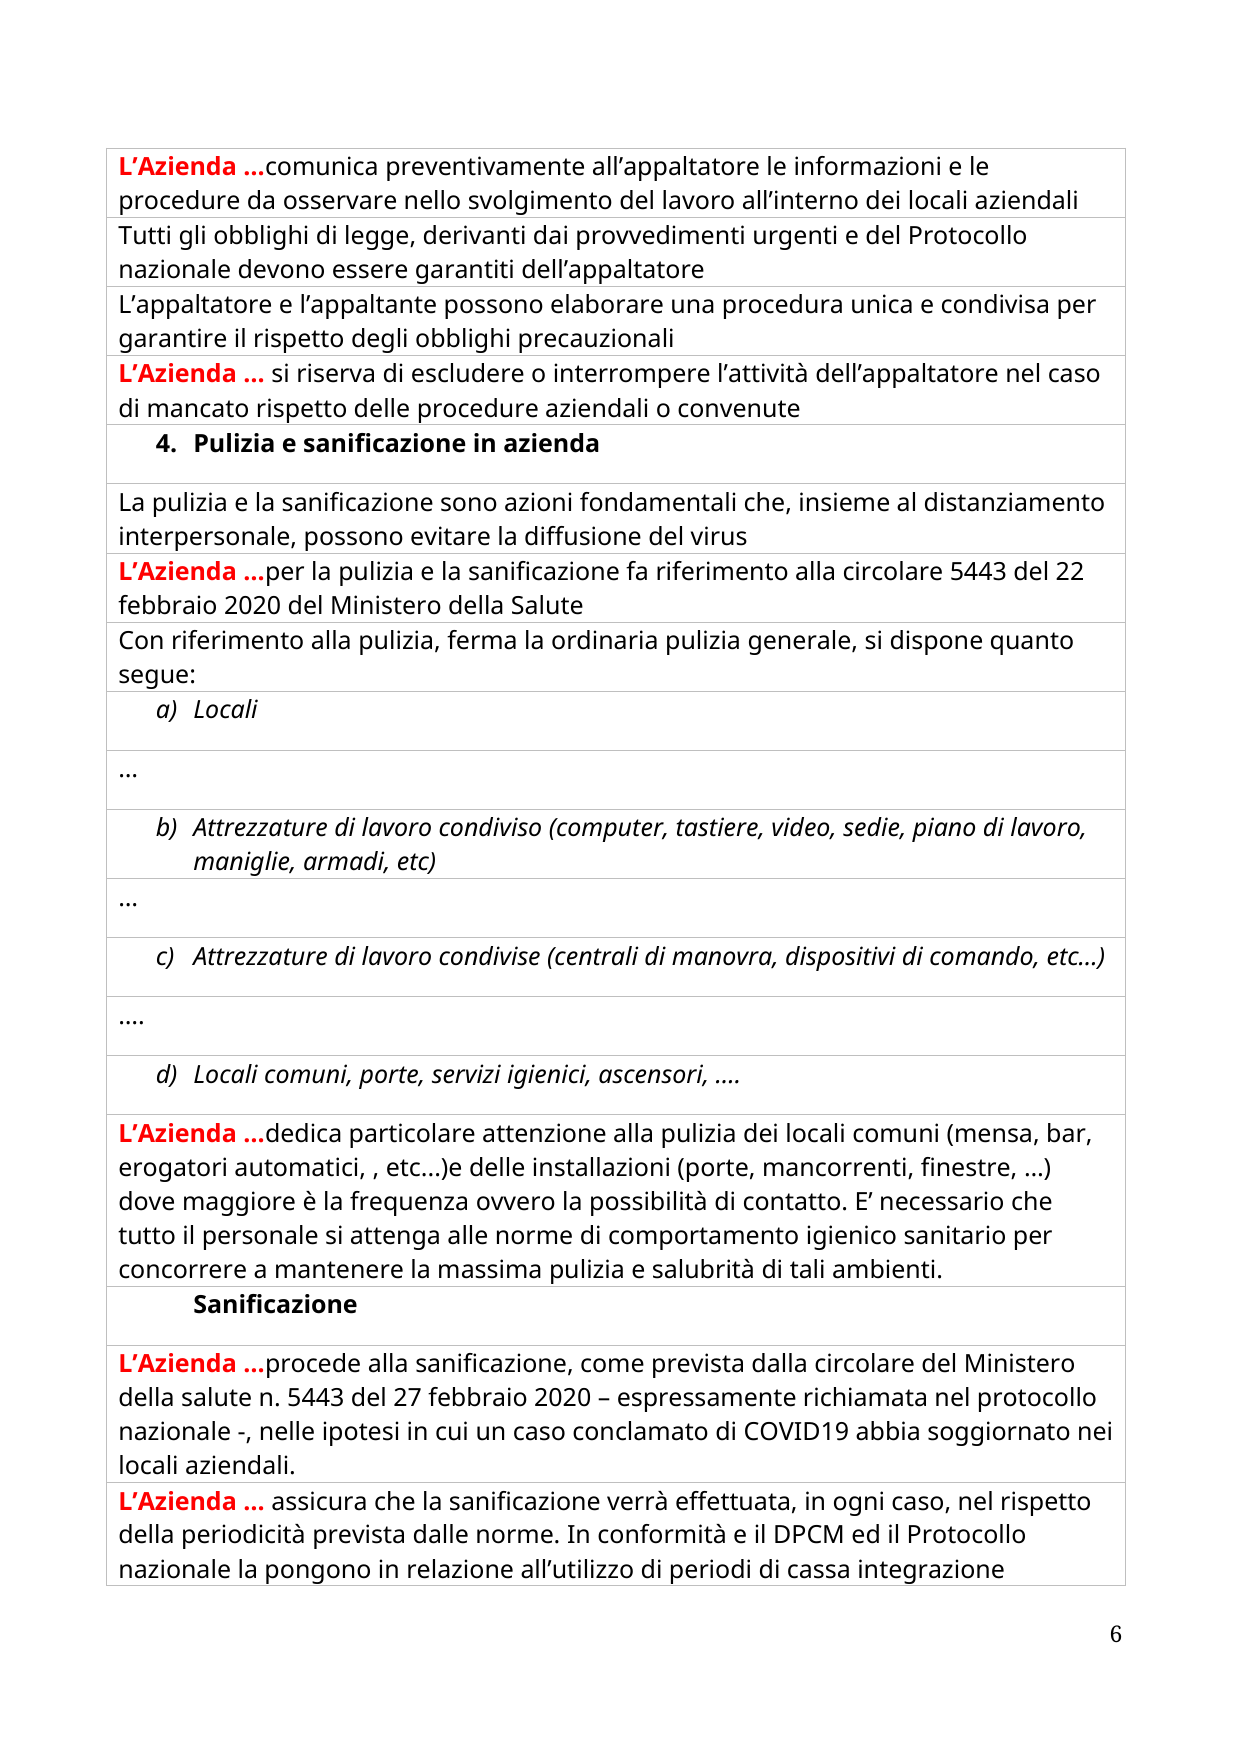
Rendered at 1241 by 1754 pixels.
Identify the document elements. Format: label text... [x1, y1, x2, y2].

table_cell La pulizia e la sanificazione sono azioni fondamentali che, insieme al distanziamento interpersonale, possono evitare la diffusione del virus [107, 484, 1125, 552]
table_cell Locali comuni, porte, servizi igienici, ascensori, …. [107, 1056, 1125, 1114]
table_cell L’appaltatore e l’appaltante possono elaborare una procedura unica e condivisa per garantire il rispetto degli obblighi precauzionali [107, 287, 1125, 355]
table_cell L’Azienda …comunica preventivamente all’appaltatore le informazioni e le procedure da osservare nello svolgimento del lavoro all’interno dei locali aziendali [107, 149, 1125, 217]
table_cell Sanificazione [107, 1287, 1125, 1345]
table_cell Pulizia e sanificazione in azienda [107, 425, 1125, 483]
table_cell Con riferimento alla pulizia, ferma la ordinaria pulizia generale, si dispone quanto segue: [107, 623, 1125, 691]
table_cell … [107, 879, 1125, 937]
table_cell Attrezzature di lavoro condiviso (computer, tastiere, video, sedie, piano di lavoro, maniglie, armadi, etc) [107, 810, 1125, 878]
table_cell Attrezzature di lavoro condivise (centrali di manovra, dispositivi di comando, etc…) [107, 938, 1125, 996]
table_cell … [107, 751, 1125, 809]
table_cell L’Azienda …dedica particolare attenzione alla pulizia dei locali comuni (mensa, bar, erogatori automatici, , etc...)e delle installazioni (porte, mancorrenti, finestre, …) dove maggiore è la frequenza ovvero la possibilità di contatto. E’ necessario che tutto il personale si attenga alle norme di comportamento igienico sanitario per concorrere a mantenere la massima pulizia e salubrità di tali ambienti. [107, 1115, 1125, 1286]
table_cell Locali [107, 692, 1125, 750]
table_cell …. [107, 997, 1125, 1055]
table_cell L’Azienda … si riserva di escludere o interrompere l’attività dell’appaltatore nel caso di mancato rispetto delle procedure aziendali o convenute [107, 356, 1125, 424]
table_cell Tutti gli obblighi di legge, derivanti dai provvedimenti urgenti e del Protocollo nazionale devono essere garantiti dell’appaltatore [107, 218, 1125, 286]
table_cell L’Azienda …per la pulizia e la sanificazione fa riferimento alla circolare 5443 del 22 febbraio 2020 del Ministero della Salute [107, 554, 1125, 622]
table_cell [107, 1483, 1125, 1585]
table_cell L’Azienda …procede alla sanificazione, come prevista dalla circolare del Ministero della salute n. 5443 del 27 febbraio 2020 – espressamente richiamata nel protocollo nazionale -, nelle ipotesi in cui un caso conclamato di COVID19 abbia soggiornato nei locali aziendali. [107, 1346, 1125, 1482]
